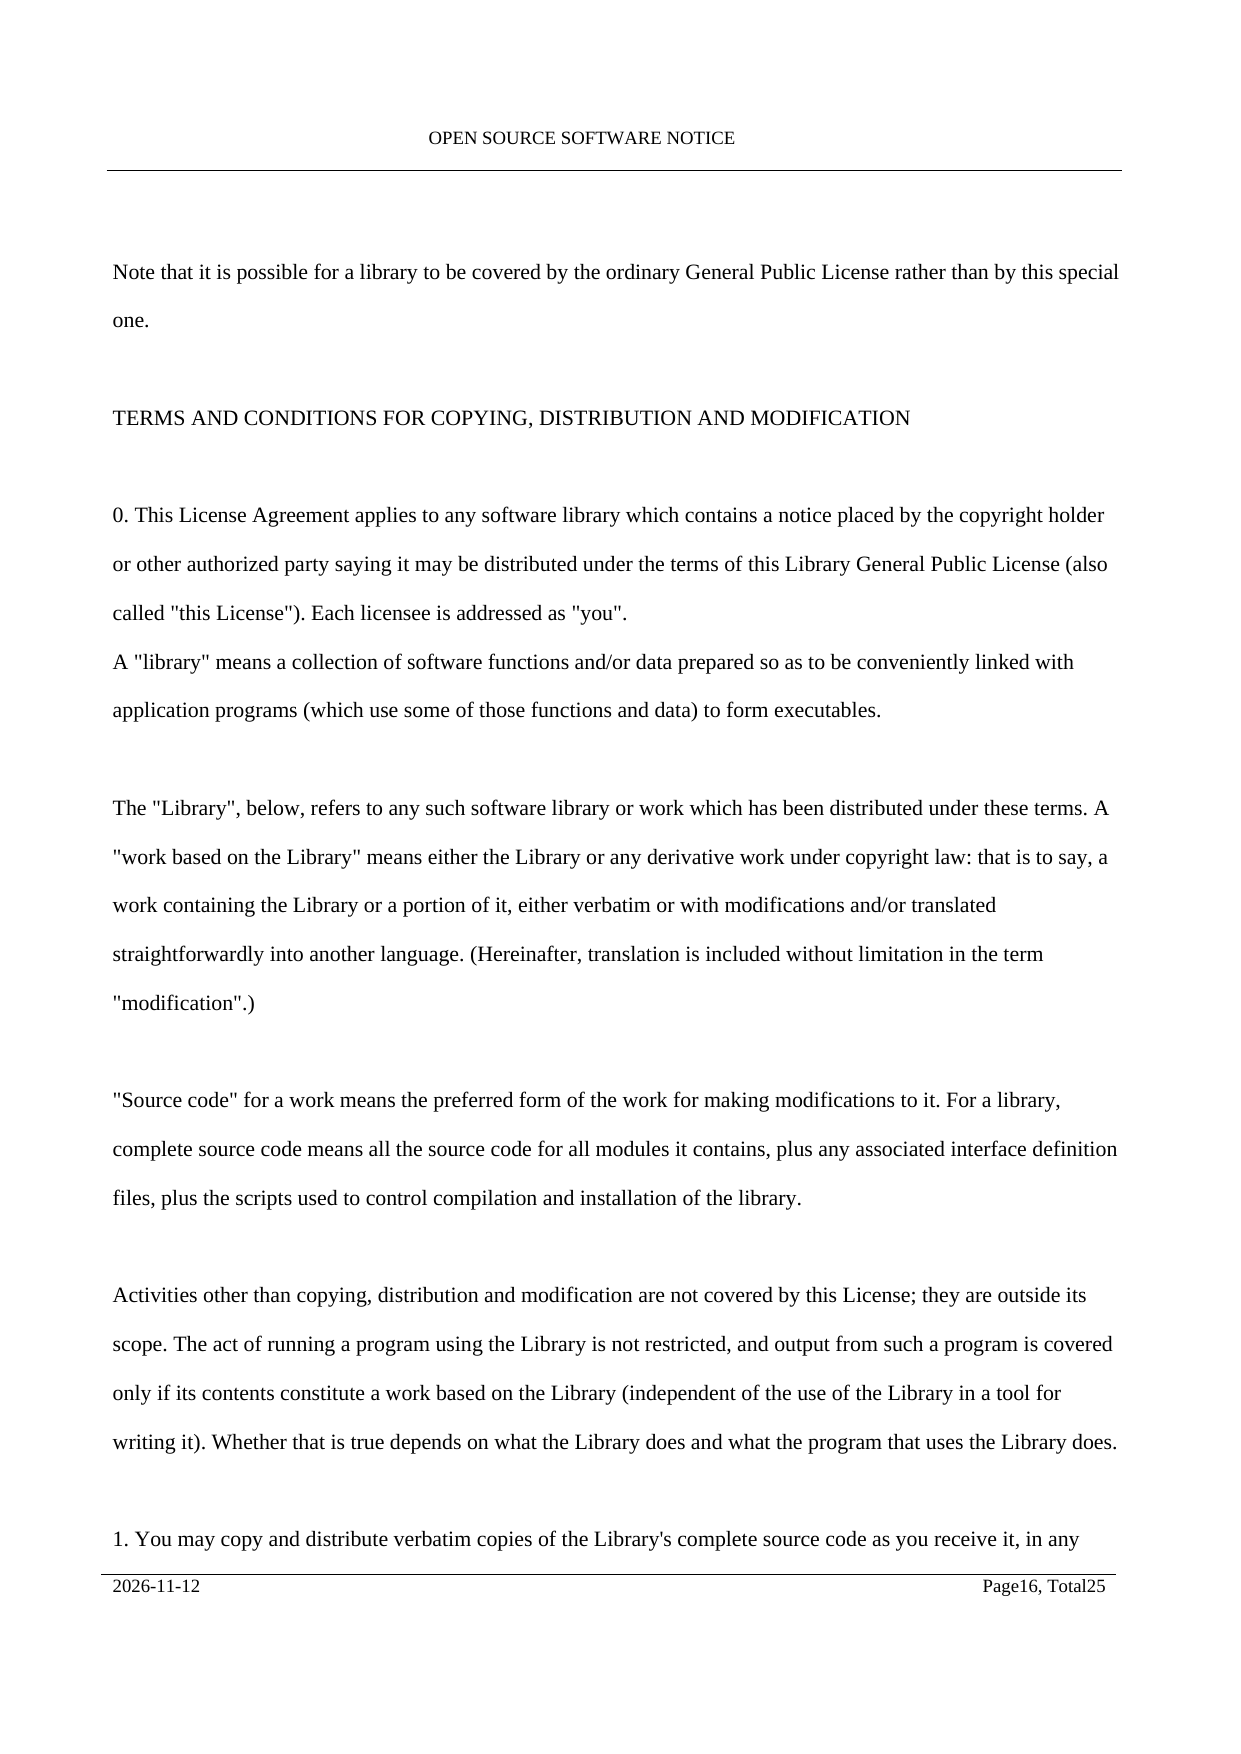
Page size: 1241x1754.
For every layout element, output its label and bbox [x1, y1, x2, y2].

text [112, 206, 1128, 1555]
